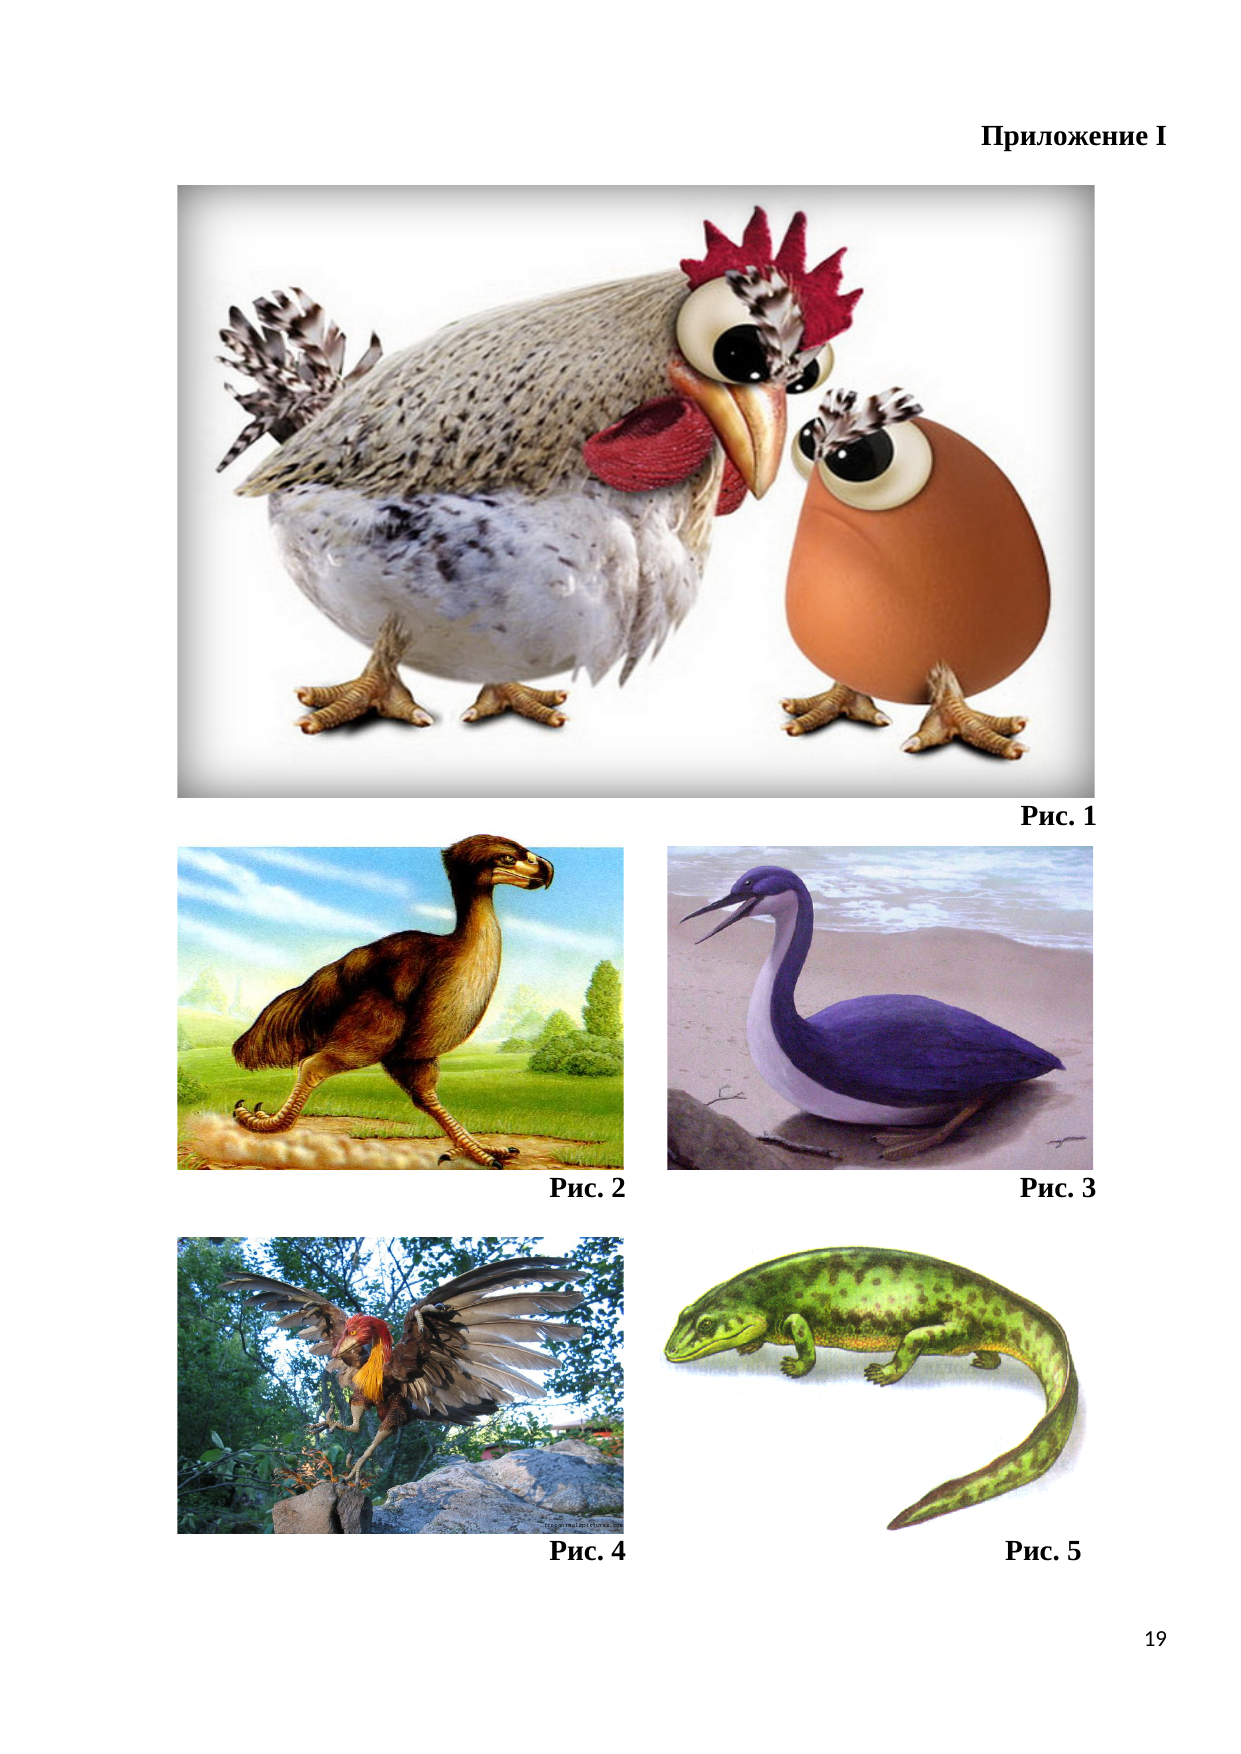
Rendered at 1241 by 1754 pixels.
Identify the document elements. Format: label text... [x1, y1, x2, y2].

picture [667, 846, 1094, 1170]
picture [660, 1237, 1088, 1534]
text Рис. 4 Рис. 5 [177, 1533, 1167, 1567]
picture [177, 185, 1095, 798]
picture [177, 1237, 624, 1534]
picture [177, 831, 624, 1170]
text Приложение I [177, 118, 1167, 152]
text Рис. 2 Рис. 3 [177, 1170, 1167, 1203]
text Рис. 1 [177, 798, 1167, 831]
